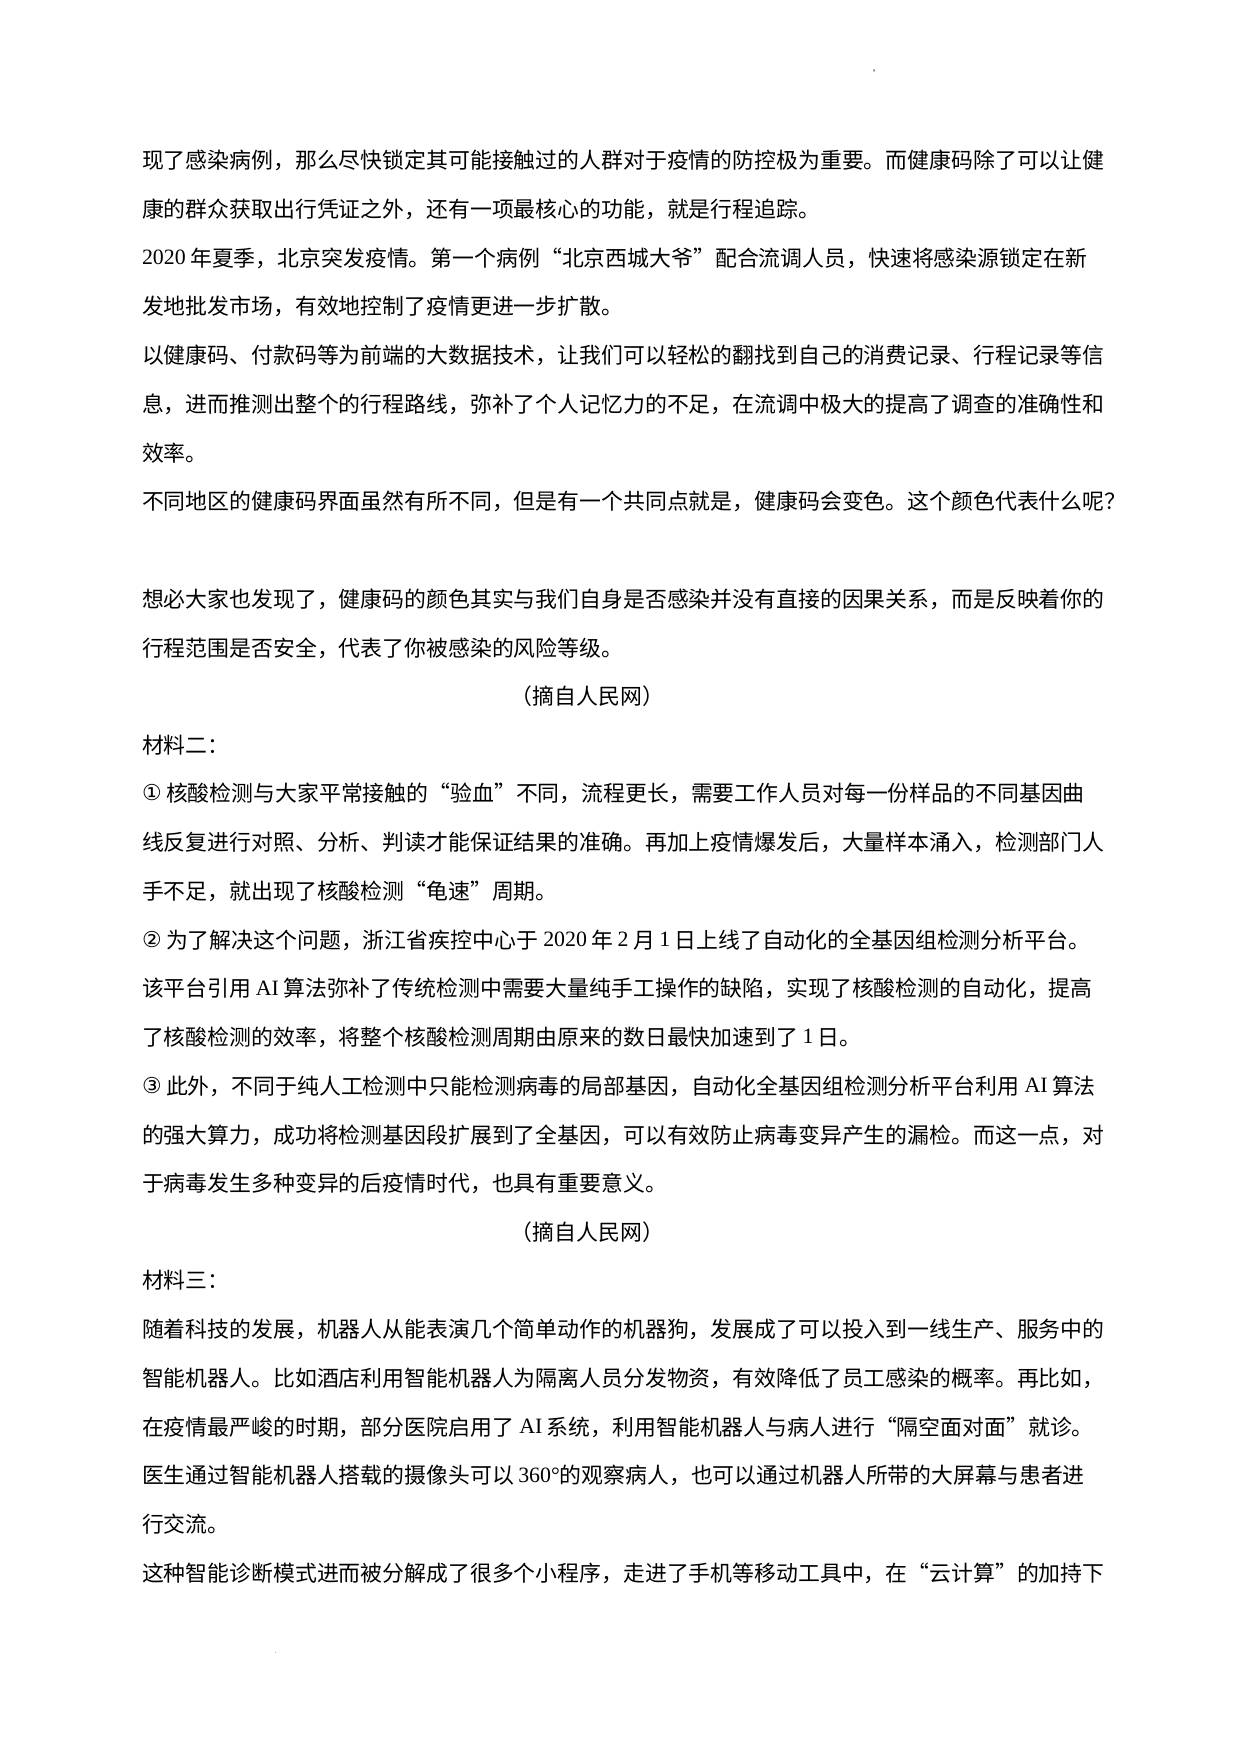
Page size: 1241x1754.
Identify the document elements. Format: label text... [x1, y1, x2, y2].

text 材料二： ①核酸检测与大家平常接触的“验血”不同，流程更长，需要工作人员对每一份样品的不同基因曲线反复进行对照、分析、判读才能保证结果的准确。再加上疫情爆发后，大量样本涌入，检测部门人手不足，就出现了核酸检测“龟速”周期。 ②为了解决这个问题，浙江省疾控中心于 2020年2月1日上线了自动化的全基因组检测分析平台。该平台引用AI算法弥补了传统检测中需要大量纯手工操作的缺陷，实现了核酸检测的自动化，提高了核酸检测的效率，将整个核酸检测周期由原来的数日最快加速到了1日。 ③此外，不同于纯人工检测中只能检测病毒的局部基因，自动化全基因组检测分析平台利用 AI算法的强大算力，成功将检测基因段扩展到了全基因，可以有效防止病毒变异产生的漏检。而这一点，对于病毒发生多种变异的后疫情时代，也具有重要意义。 （摘自人民网） [142, 727, 1104, 1247]
